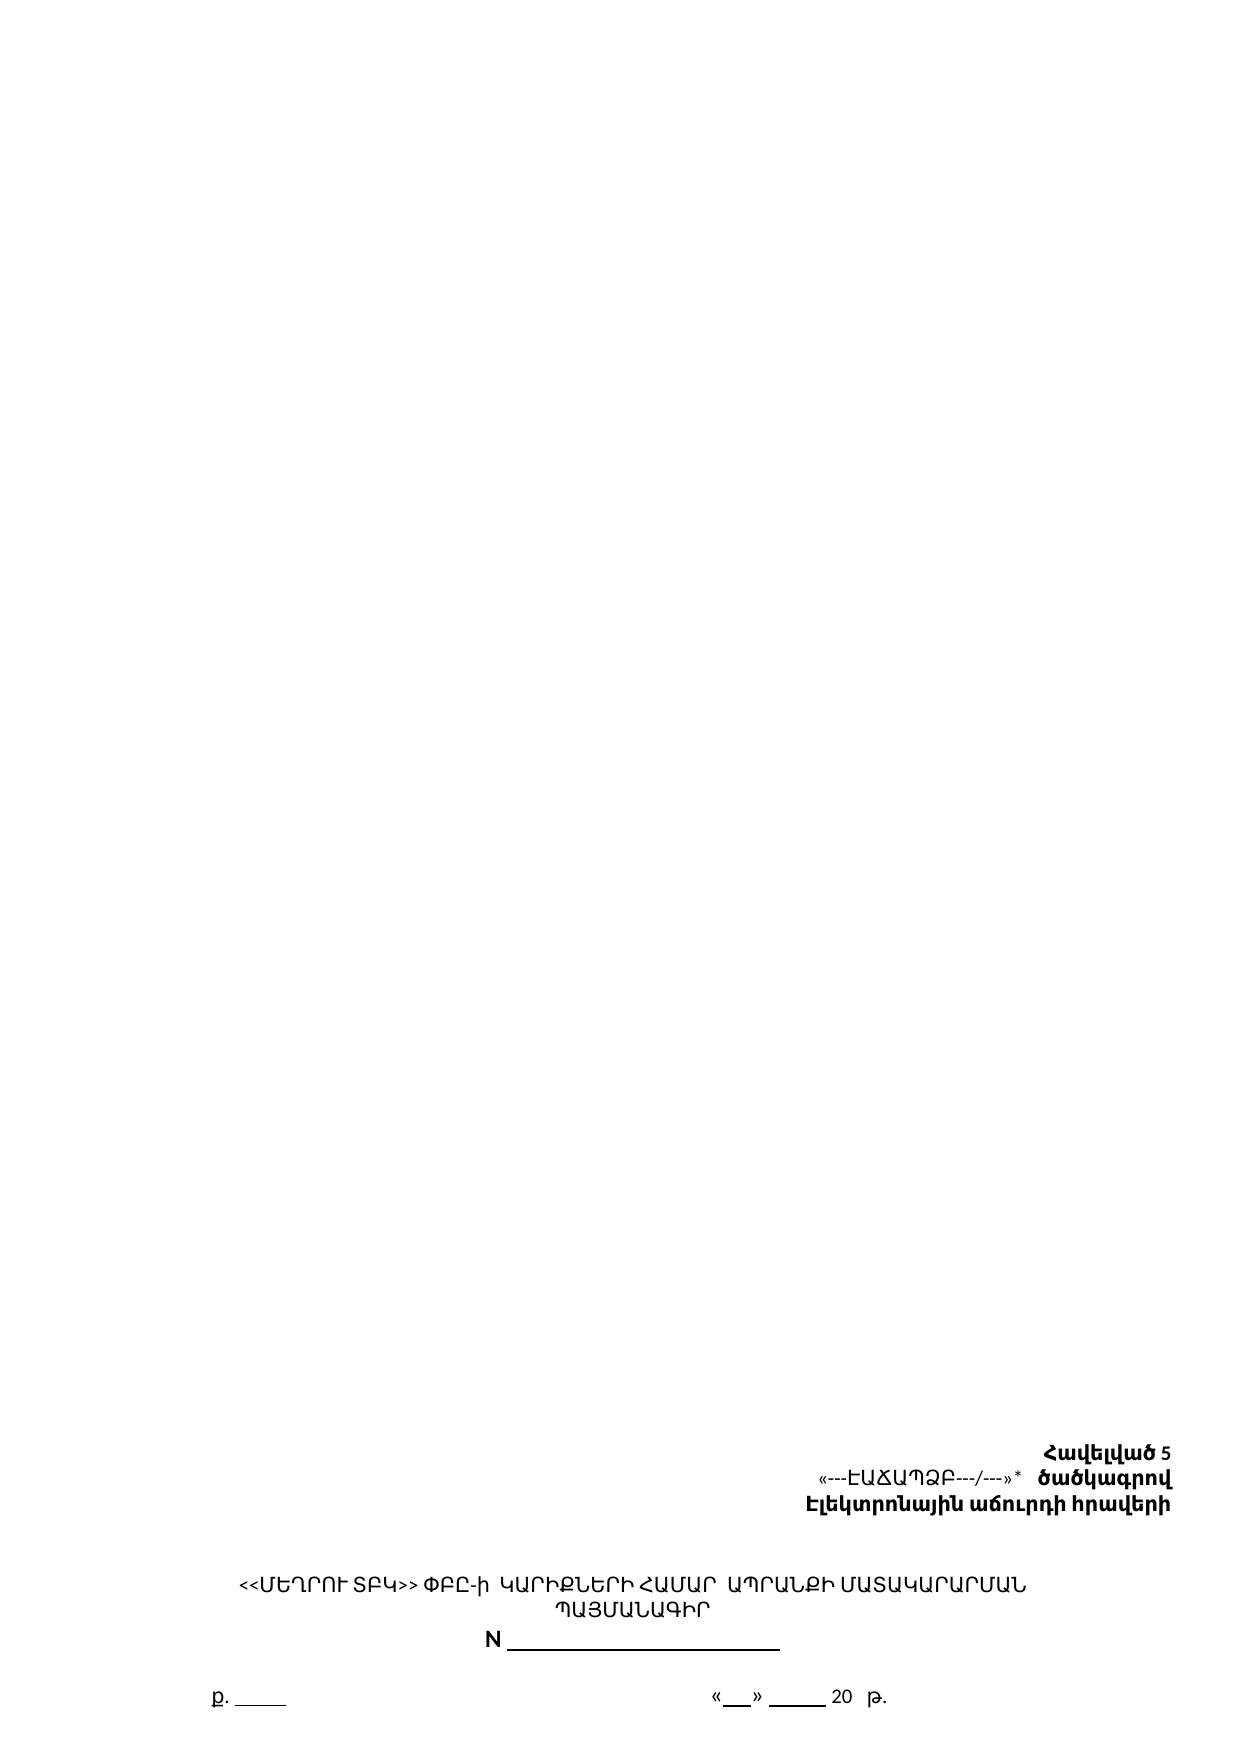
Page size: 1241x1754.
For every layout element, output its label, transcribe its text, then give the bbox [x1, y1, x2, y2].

text Հավելված 5 [94, 1440, 1171, 1465]
text N [79, 1623, 1171, 1653]
text «---ԷԱՃԱՊՁԲ---/---»* ծածկագրով [94, 1465, 1171, 1491]
text Էլեկտրոնային աճուրդի հրավերի [94, 1491, 1171, 1516]
text ՊԱՅՄԱՆԱԳԻՐ [79, 1598, 1171, 1623]
text ք. « » 20 թ. [94, 1679, 1171, 1709]
text <<ՄԵՂՐՈՒ ՏԲԿ>> ՓԲԸ-ի ԿԱՐԻՔՆԵՐԻ ՀԱՄԱՐ ԱՊՐԱՆՔԻ ՄԱՏԱԿԱՐԱՐՄԱՆ [79, 1572, 1171, 1598]
